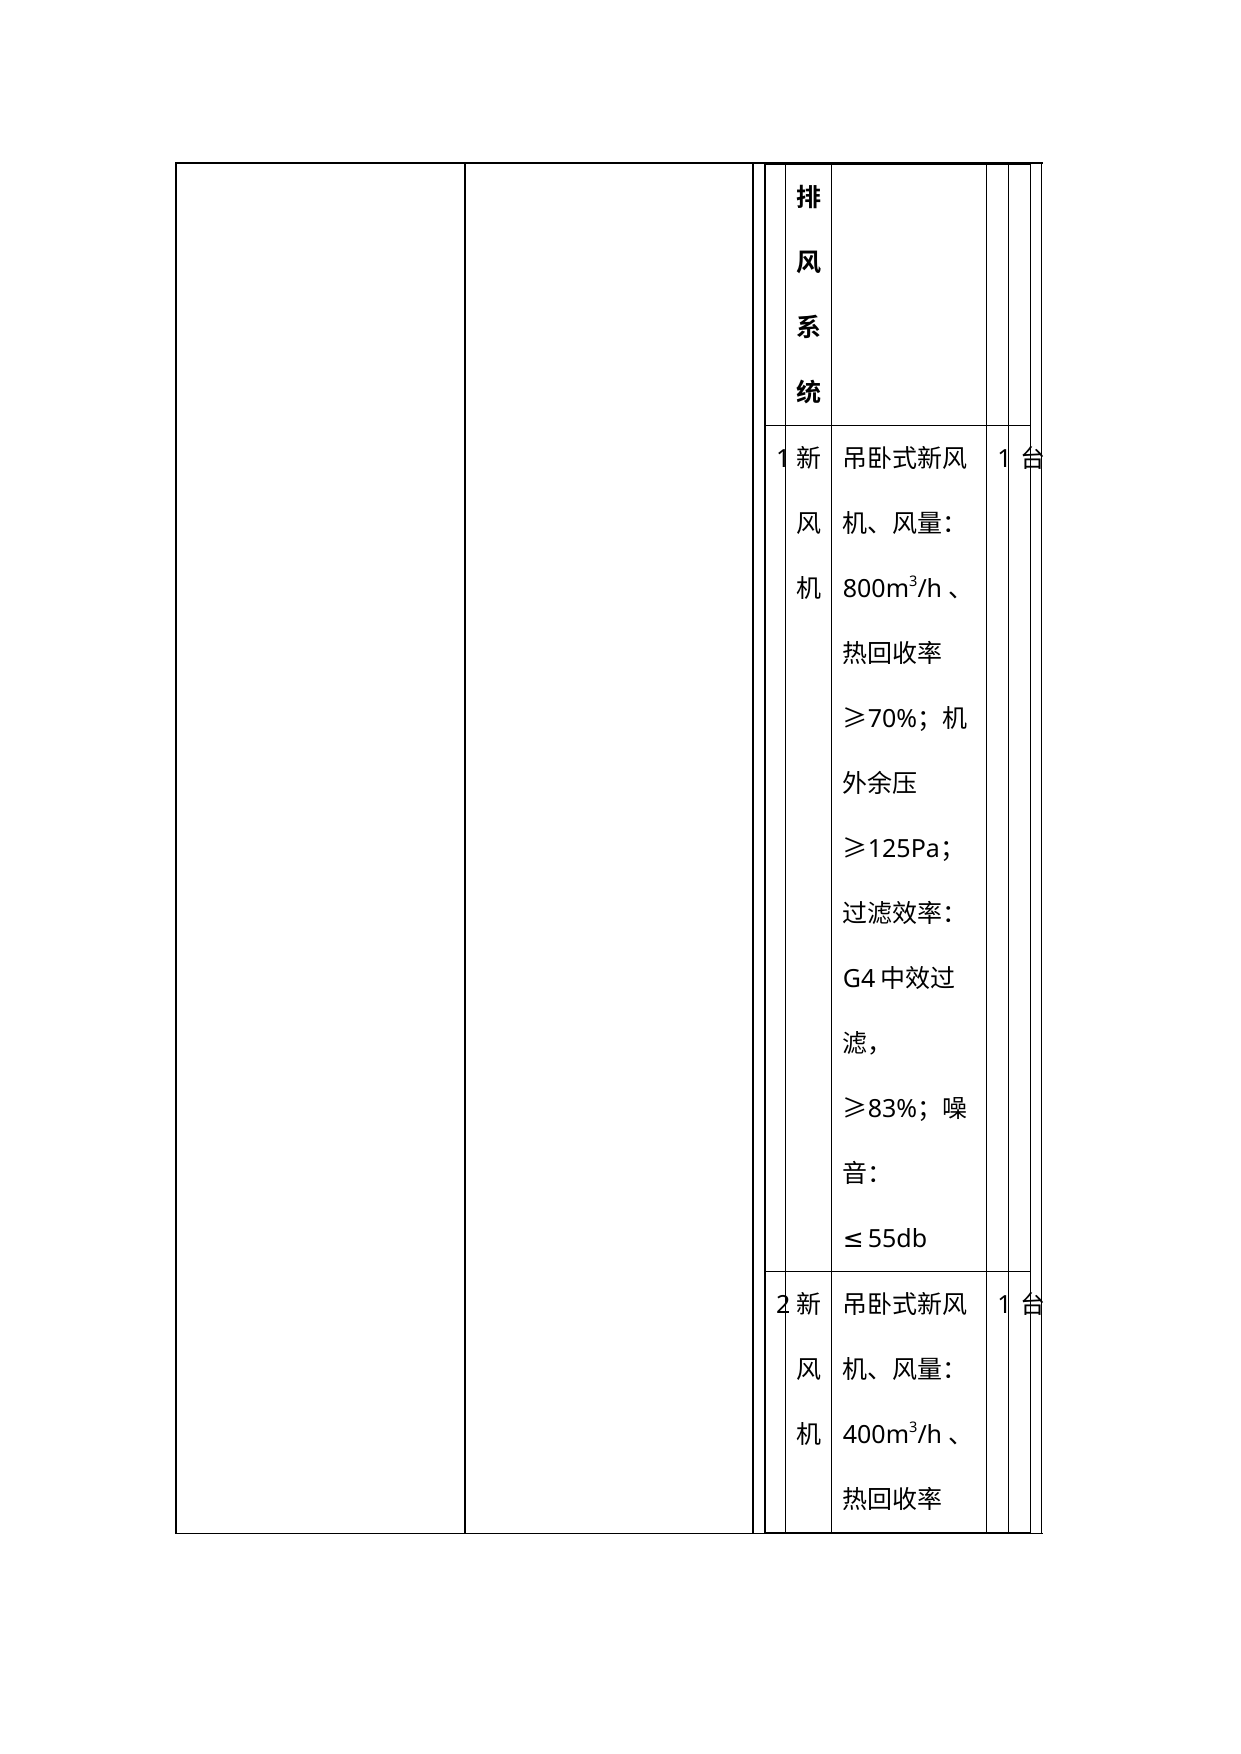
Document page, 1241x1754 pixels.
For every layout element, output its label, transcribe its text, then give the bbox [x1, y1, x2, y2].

table_cell [177, 164, 464, 1533]
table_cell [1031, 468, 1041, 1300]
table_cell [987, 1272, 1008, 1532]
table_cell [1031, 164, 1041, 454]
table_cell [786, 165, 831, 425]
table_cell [832, 165, 986, 425]
table_cell 1 [466, 164, 752, 1533]
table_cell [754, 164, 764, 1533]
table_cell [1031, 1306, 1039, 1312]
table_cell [832, 1272, 986, 1532]
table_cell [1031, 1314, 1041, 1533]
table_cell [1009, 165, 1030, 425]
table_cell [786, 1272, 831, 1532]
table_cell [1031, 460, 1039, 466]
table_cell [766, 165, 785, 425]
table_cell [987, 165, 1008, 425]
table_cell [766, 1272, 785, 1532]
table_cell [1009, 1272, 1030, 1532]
